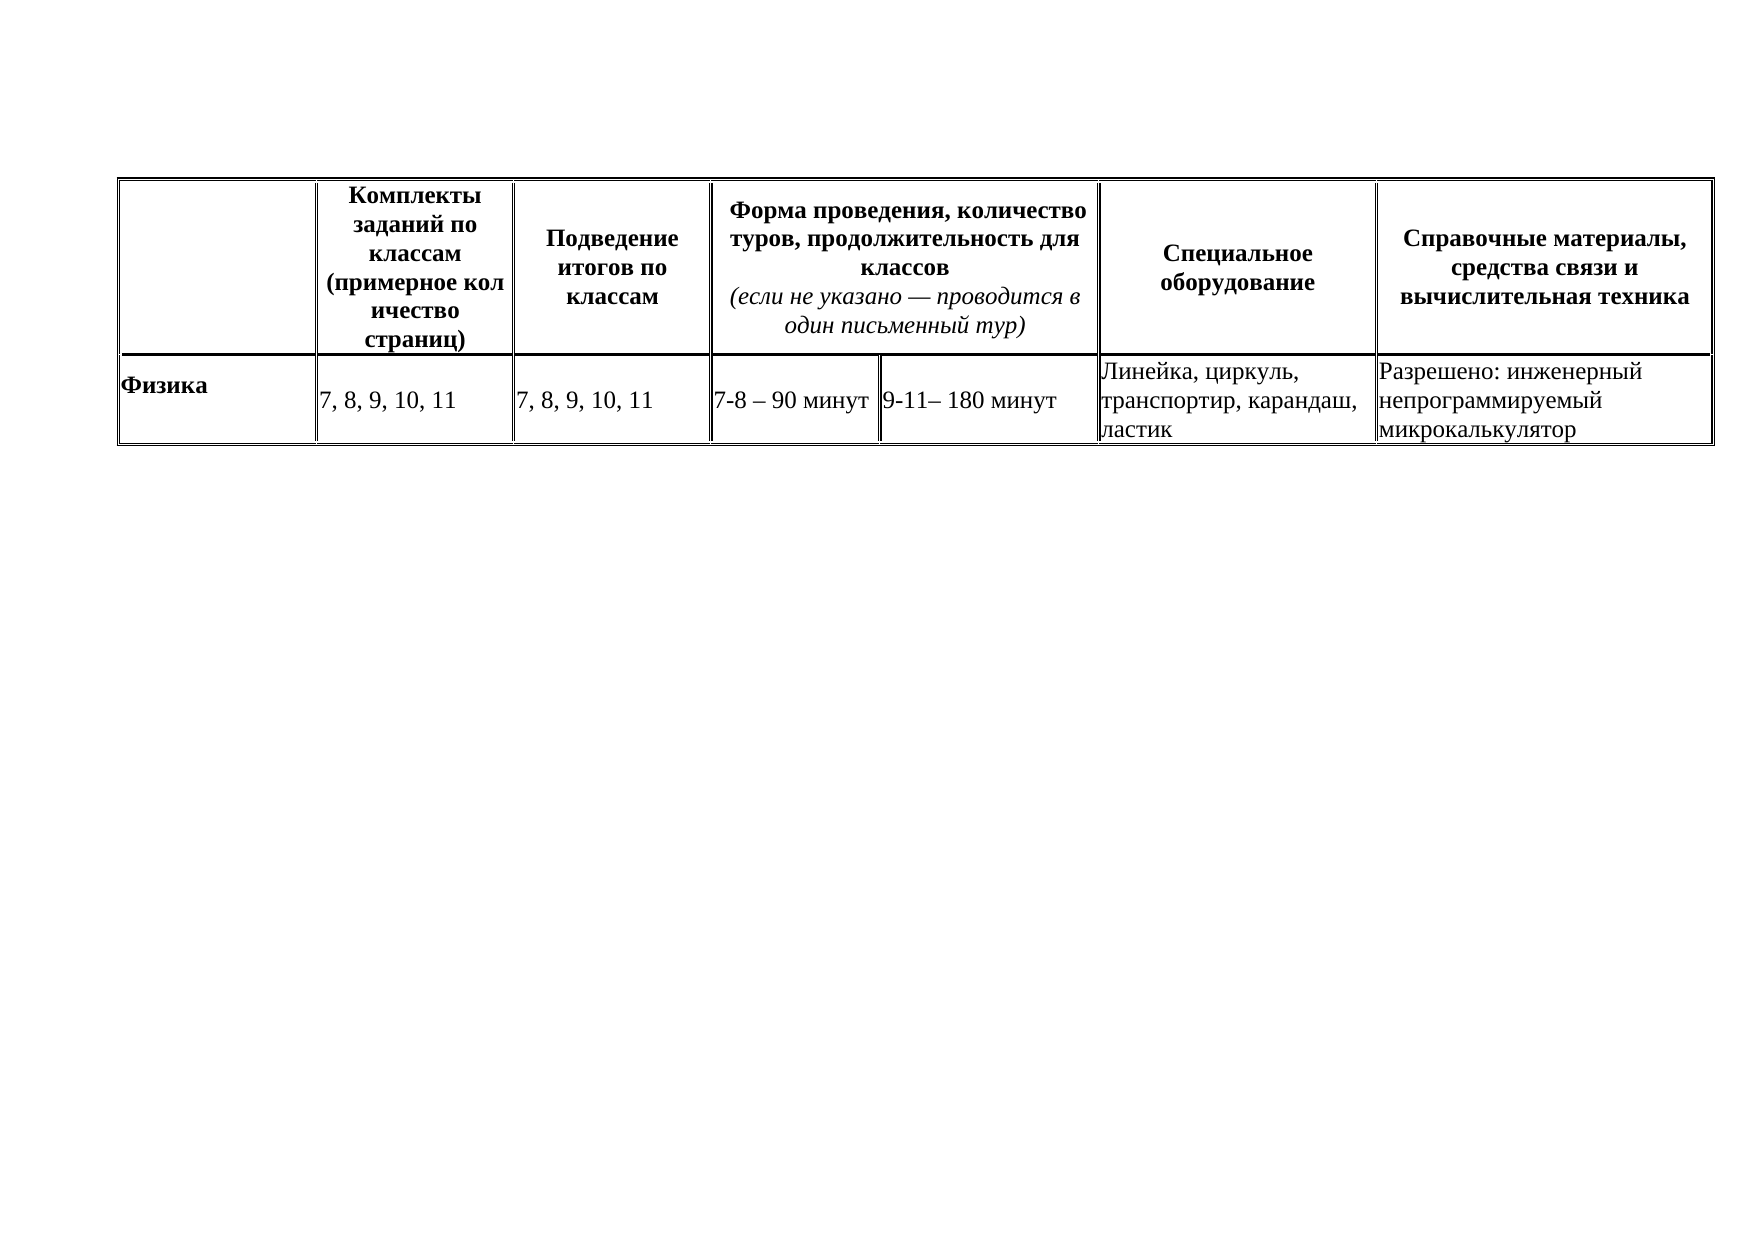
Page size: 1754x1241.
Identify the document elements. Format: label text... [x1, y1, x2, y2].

table_header Комплекты заданий по классам (примерное количество страниц) [317, 181, 513, 353]
table_cell 7, 8, 9, 10, 11 [317, 356, 513, 442]
table_cell Разрешено: инженерный непрограммируемый микрокалькулятор [1376, 353, 1713, 442]
table_cell Линейка, циркуль, транспортир, карандаш, ластик [1099, 356, 1376, 442]
table_header Подведение итогов по классам [514, 179, 711, 353]
table_cell 9-11– 180 минут [880, 353, 1099, 442]
table_cell 7, 8, 9, 10, 11 [514, 353, 711, 442]
table_header [120, 181, 317, 353]
table_header Специальное оборудование [1099, 181, 1376, 353]
table_header Справочные материалы, средства связи и вычислительная техника [1376, 181, 1711, 353]
table_cell Физика [118, 353, 317, 442]
table_header Форма проведения, количество туров, продолжительность для классов (если не указано — проводится в один письменный тур) [711, 179, 1099, 353]
table_cell 7-8 – 90 минут [711, 355, 880, 442]
